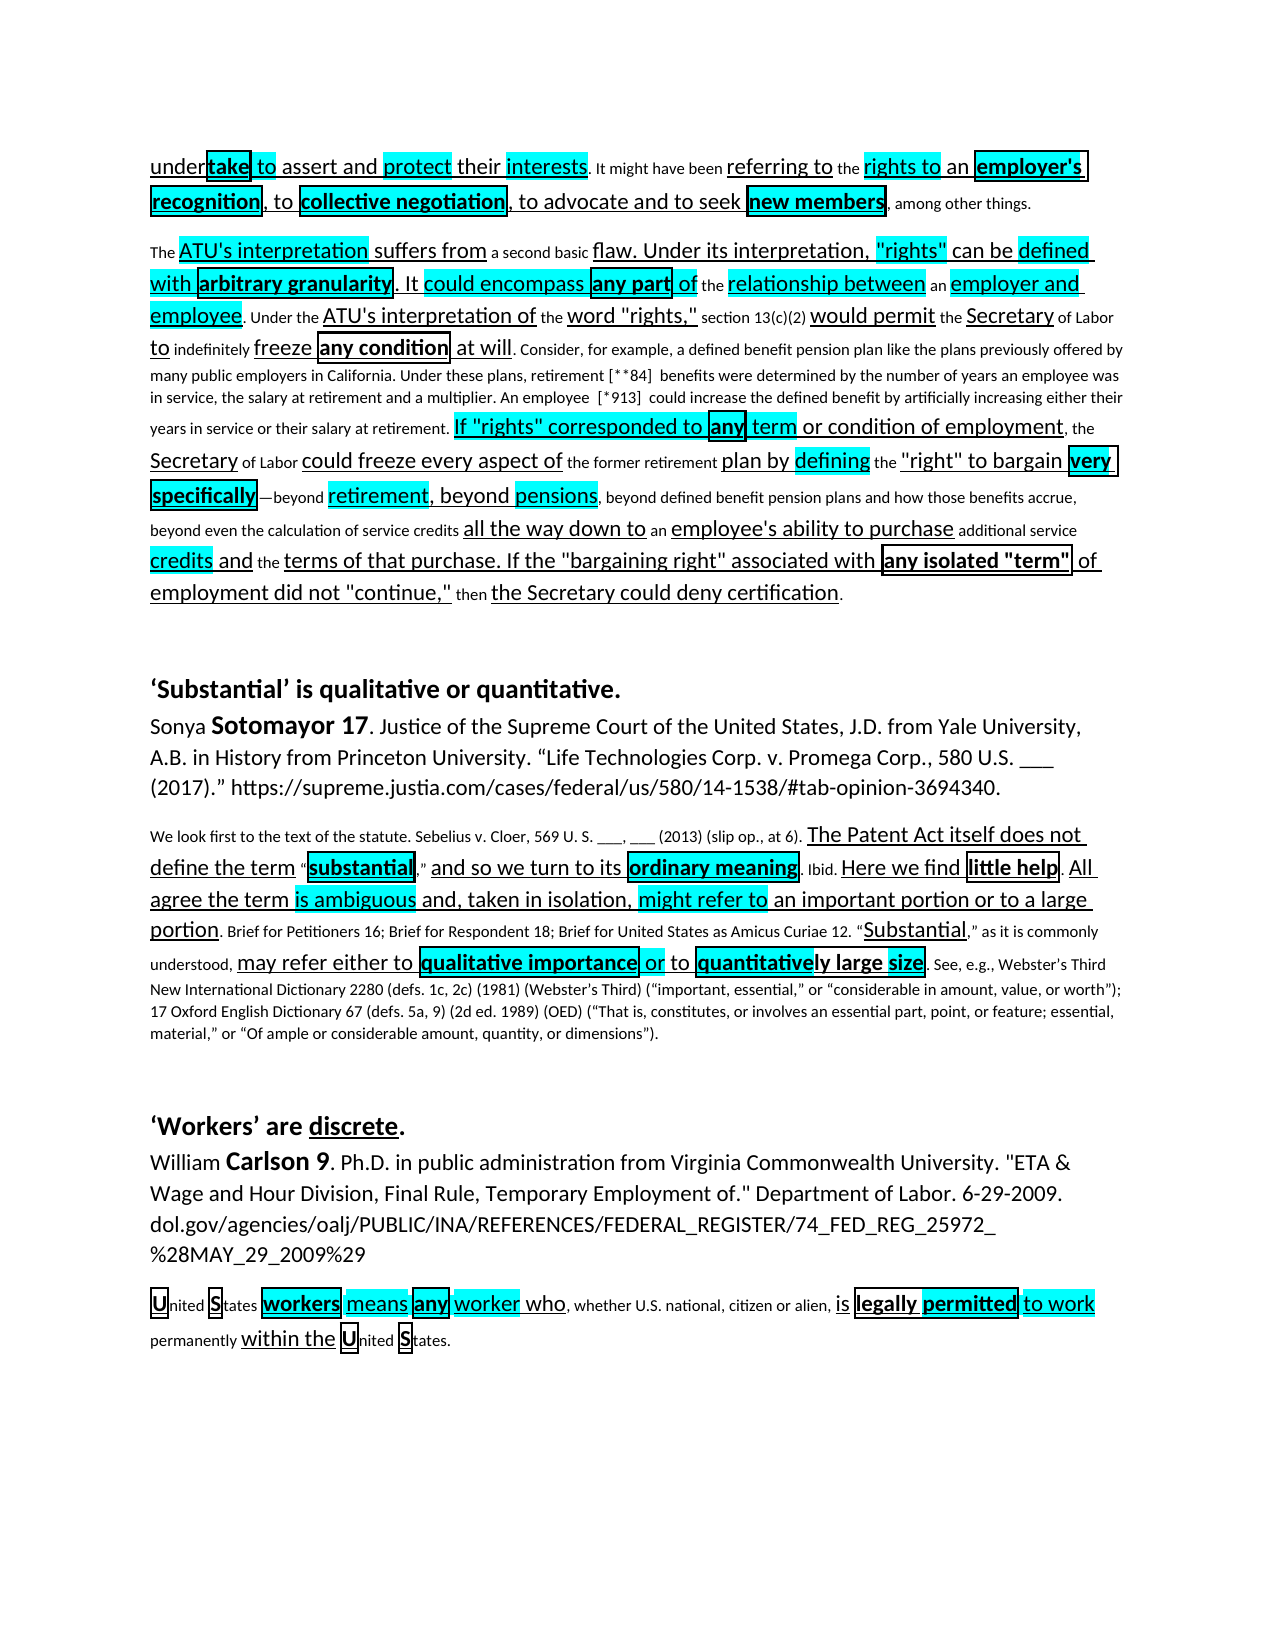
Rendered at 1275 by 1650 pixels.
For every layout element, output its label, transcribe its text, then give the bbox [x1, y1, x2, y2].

subtitle ‘Substantial’ is qualitative or quantitative. [150, 672, 1125, 705]
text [150, 150, 1125, 217]
subtitle ‘Workers’ are discrete. [150, 1109, 1125, 1142]
text William Carlson 9. Ph.D. in public administration from Virginia Commonwealth University. "ETA & Wage and Hour Division, Final Rule, Temporary Employment of." Department of Labor. 6-29-2009. dol.gov/agencies/oalj/PUBLIC/INA/REFERENCES/FEDERAL_REGISTER/74_FED_REG_25972_%28MAY_29_2009%29 [150, 1144, 1125, 1268]
text We look first to the text of the statute. Sebelius v. Cloer, 569 U. S. ___, ___ (2013) (slip op., at 6). The Patent Act itself does not define the term “substantial,” and so we turn to its ordinary meaning. Ibid. Here we find little help. All agree the term is ambiguous and, taken in isolation, might refer to an important portion or to a large portion. Brief for Petitioners 16; Brief for Respondent 18; Brief for United States as Amicus Curiae 12. “Substantial,” as it is commonly understood, may refer either to qualitative importance or to quantitatively large size. See, e.g., Webster’s Third New International Dictionary 2280 (defs. 1c, 2c) (1981) (Webster’s Third) (“important, essential,” or “considerable in amount, value, or worth”); 17 Oxford English Dictionary 67 (defs. 5a, 9) (2d ed. 1989) (OED) (“That is, constitutes, or involves an essential part, point, or feature; essential, material,” or “Of ample or considerable amount, quantity, or dimensions”). [150, 820, 1125, 1044]
text Sonya Sotomayor 17. Justice of the Supreme Court of the United States, J.D. from Yale University, A.B. in History from Princeton University. “Life Technologies Corp. v. Promega Corp., 580 U.S. ___ (2017).” https://supreme.justia.com/cases/federal/us/580/14-1538/#tab-opinion-3694340. [150, 708, 1125, 801]
text The ATU's interpretation suffers from a second basic flaw. Under its interpretation, "rights" can be defined with arbitrary granularity. It could encompass any part of the relationship between an employer and employee. Under the ATU's interpretation of the word "rights," section 13(c)(2) would permit the Secretary of Labor to indefinitely freeze any condition at will. Consider, for example, a defined benefit pension plan like the plans previously offered by many public employers in California. Under these plans, retirement [**84] benefits were determined by the number of years an employee was in service, the salary at retirement and a multiplier. An employee [*913] could increase the defined benefit by artificially increasing either their years in service or their salary at retirement. If "rights" corresponded to any term or condition of employment, the Secretary of Labor could freeze every aspect of the former retirement plan by defining the "right" to bargain very specifically—beyond retirement, beyond pensions, beyond defined benefit pension plans and how those benefits accrue, beyond even the calculation of service credits all the way down to an employee's ability to purchase additional service credits and the terms of that purchase. If the "bargaining right" associated with any isolated "term" of employment did not "continue," then the Secretary could deny certification. [150, 236, 1125, 607]
text United States workers means any worker who, whether U.S. national, citizen or alien, is legally permitted to work permanently within the United States. [150, 1287, 1125, 1354]
